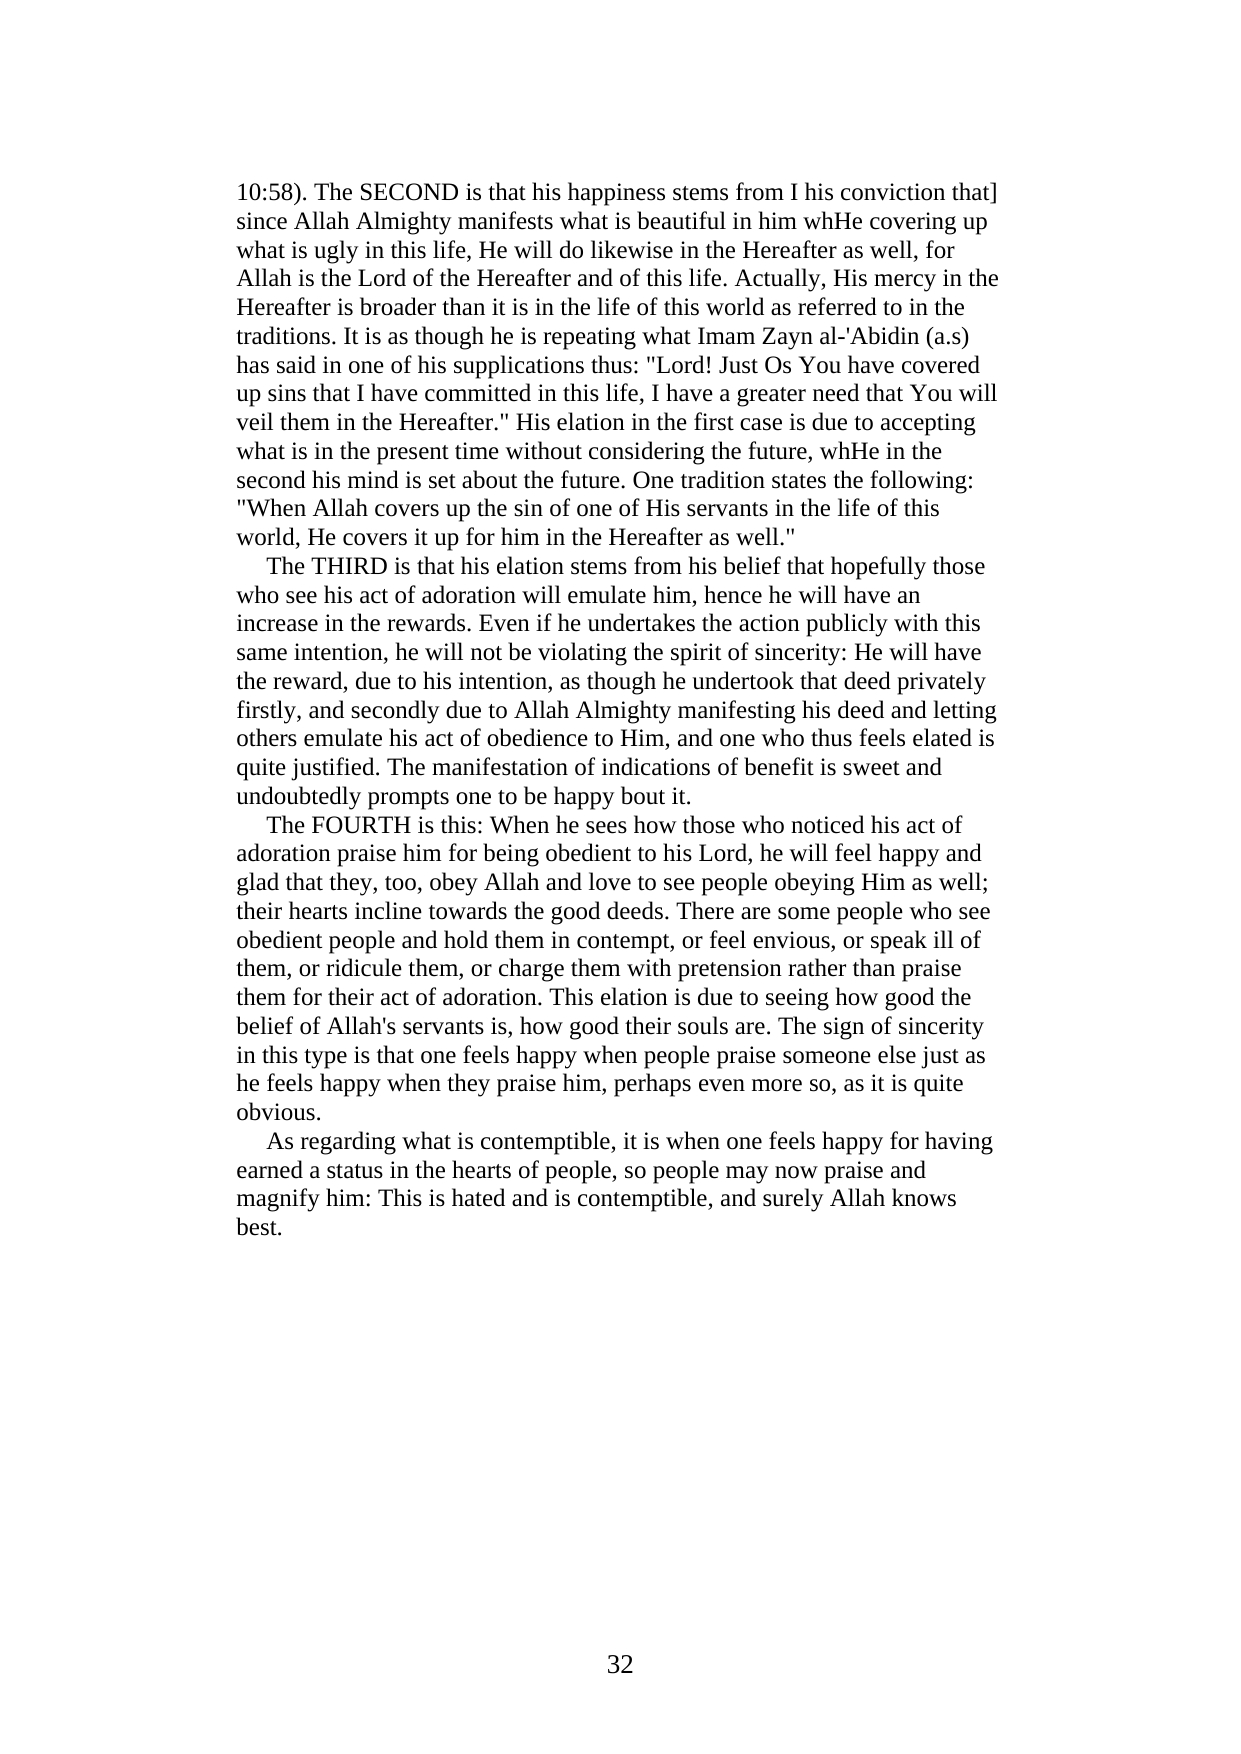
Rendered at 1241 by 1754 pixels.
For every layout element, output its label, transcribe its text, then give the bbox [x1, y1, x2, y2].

text As regarding what is contemptible, it is when one feels happy for having earned a status in the hearts of people, so people may now praise and magnify him: This is hated and is contemptible, and surely Allah knows best. [236, 1126, 1004, 1241]
text The THIRD is that his elation stems from his belief that hopefully those who see his act of adoration will emulate him, hence he will have an increase in the rewards. Even if he undertakes the action publicly with this same intention, he will not be violating the spirit of sincerity: He will have the reward, due to his intention, as though he undertook that deed privately firstly, and secondly due to Allah Almighty manifesting his deed and letting others emulate his act of obedience to Him, and one who thus feels elated is quite justified. The manifestation of indications of benefit is sweet and undoubtedly prompts one to be happy bout it. [236, 551, 1004, 810]
text The FOURTH is this: When he sees how those who noticed his act of adoration praise him for being obedient to his Lord, he will feel happy and glad that they, too, obey Allah and love to see people obeying Him as well; their hearts incline towards the good deeds. There are some people who see obedient people and hold them in contempt, or feel envious, or speak ill of them, or ridicule them, or charge them with pretension rather than praise them for their act of adoration. This elation is due to seeing how good the belief of Allah's servants is, how good their souls are. The sign of sincerity in this type is that one feels happy when people praise someone else just as he feels happy when they praise him, perhaps even more so, as it is quite obvious. [236, 810, 1004, 1126]
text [236, 177, 1004, 551]
